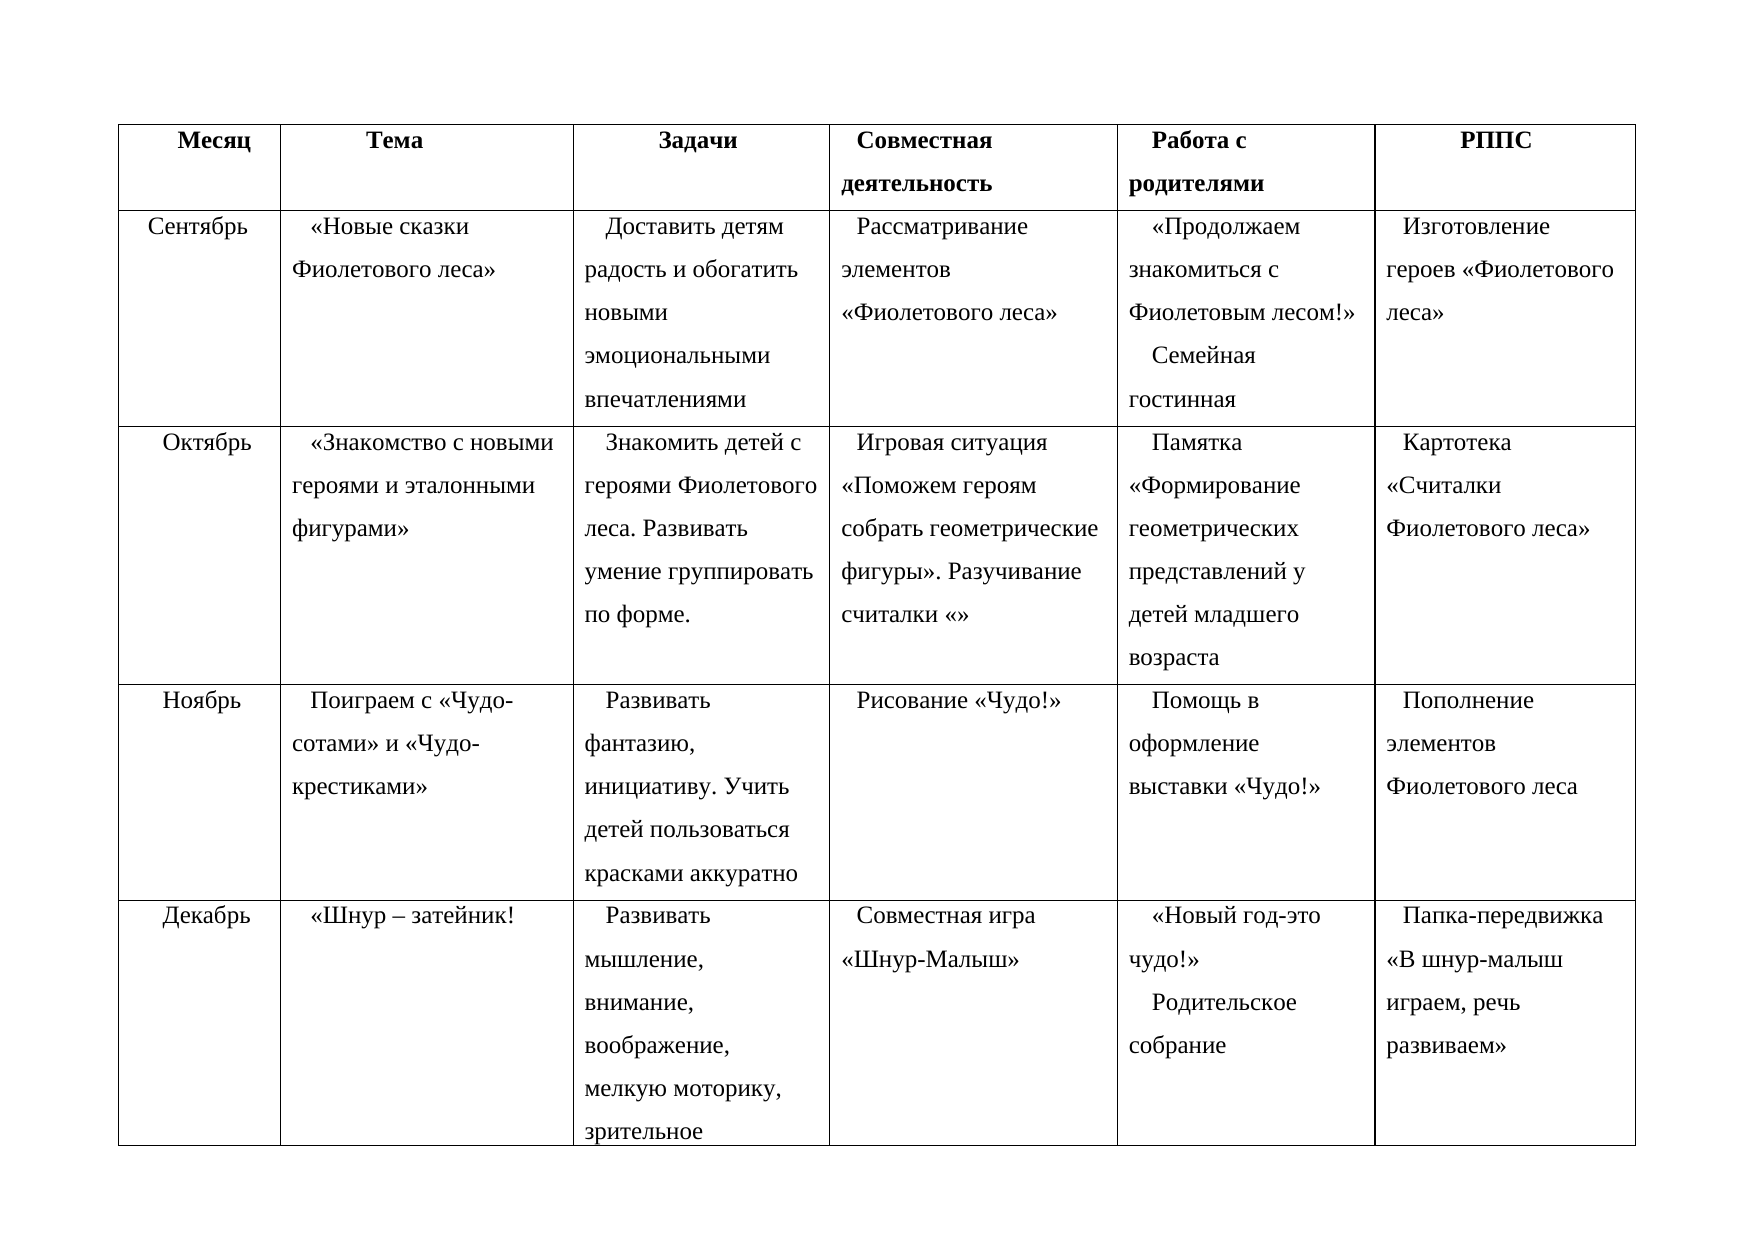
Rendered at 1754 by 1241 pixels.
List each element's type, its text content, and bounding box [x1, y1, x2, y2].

table_header Совместная деятельность [830, 125, 1117, 210]
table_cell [574, 901, 829, 1145]
table_cell Знакомить детей с героями Фиолетового леса. Развивать умение группировать по форме. [574, 427, 829, 684]
table_cell Доставить детям радость и обогатить новыми эмоциональными впечатлениями [574, 211, 829, 426]
table_cell «Продолжаем знакомиться с Фиолетовым лесом!» Семейная гостинная [1118, 211, 1374, 426]
table_cell «Новые сказки Фиолетового леса» [281, 211, 573, 426]
table_cell Декабрь [119, 901, 280, 1145]
table_cell Памятка «Формирование геометрических представлений у детей младшего возраста [1118, 427, 1374, 684]
table_cell «Знакомство с новыми героями и эталонными фигурами» [281, 427, 573, 684]
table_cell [1376, 901, 1635, 1145]
table_header Тема [281, 125, 573, 210]
table_header Месяц [119, 125, 280, 210]
table_cell Игровая ситуация «Поможем героям собрать геометрические фигуры». Разучивание считалки «» [830, 427, 1117, 684]
table_header Задачи [574, 125, 829, 210]
table_cell «Шнур – затейник! [281, 901, 573, 1145]
table_header Работа с родителями [1118, 125, 1374, 210]
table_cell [1118, 901, 1374, 1145]
table_cell Картотека «Считалки Фиолетового леса» [1376, 427, 1635, 684]
table_cell Рассматривание элементов «Фиолетового леса» [830, 211, 1117, 426]
table_cell Развивать фантазию, инициативу. Учить детей пользоваться красками аккуратно [574, 685, 829, 899]
table_cell Сентябрь [119, 211, 280, 426]
table_cell Пополнение элементов Фиолетового леса [1376, 685, 1635, 899]
table_cell Октябрь [119, 427, 280, 684]
table_cell Изготовление героев «Фиолетового леса» [1376, 211, 1635, 426]
table_header РППС [1376, 125, 1635, 210]
table_cell Поиграем с «Чудо-сотами» и «Чудо-крестиками» [281, 685, 573, 899]
table_cell Помощь в оформление выставки «Чудо!» [1118, 685, 1374, 899]
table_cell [830, 901, 1117, 1145]
table_cell Ноябрь [119, 685, 280, 899]
table_cell Рисование «Чудо!» [830, 685, 1117, 899]
